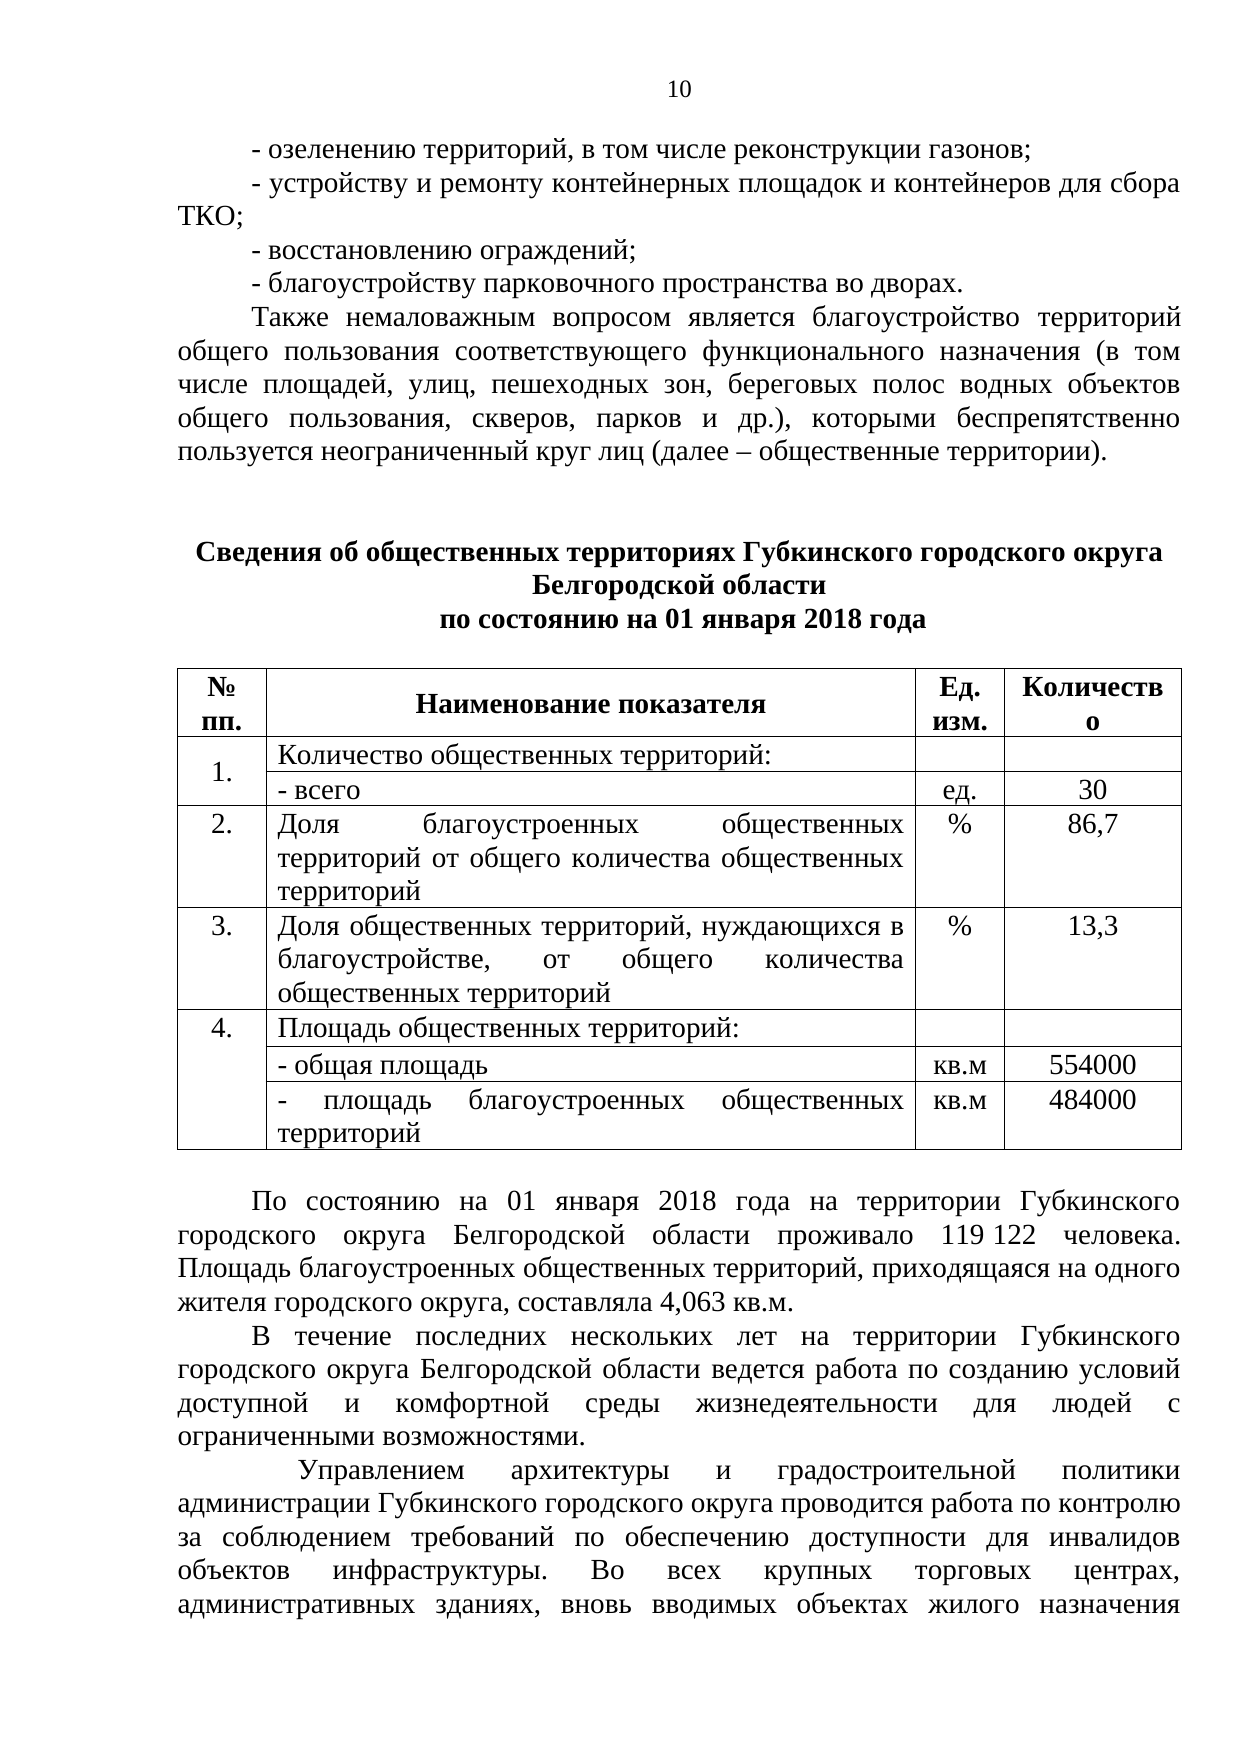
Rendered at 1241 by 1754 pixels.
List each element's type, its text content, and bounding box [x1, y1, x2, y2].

table_cell 30 [1005, 772, 1181, 805]
table_header Количество [1005, 669, 1181, 736]
table_cell кв.м [916, 1082, 1004, 1149]
table_cell 554000 [1005, 1047, 1181, 1081]
table_cell Количество общественных территорий: [267, 737, 915, 771]
table_cell Доля общественных территорий, нуждающихся в благоустройстве, от общего количества общественных территорий [267, 908, 915, 1009]
table_cell 1. [178, 737, 266, 805]
table_cell [1005, 737, 1181, 771]
table_cell - всего [267, 772, 915, 805]
table_cell 2. [178, 806, 266, 907]
table_cell - площадь благоустроенных общественных территорий [267, 1082, 915, 1149]
text - озеленению территорий, в том числе реконструкции газонов; [177, 131, 1181, 165]
table_header № пп. [178, 669, 266, 736]
table_header Наименование показателя [267, 669, 915, 736]
text - благоустройству парковочного пространства во дворах. [177, 266, 1181, 299]
table_cell 86,7 [1005, 806, 1181, 907]
table_cell 484000 [1005, 1082, 1181, 1149]
table_cell % [916, 908, 1004, 1009]
table_cell 13,3 [1005, 908, 1181, 1009]
table_cell [916, 1010, 1004, 1046]
table_cell 3. [178, 908, 266, 1009]
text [177, 1452, 1181, 1619]
table_header Ед. изм. [916, 669, 1004, 736]
table_cell 4. [178, 1010, 266, 1149]
text - устройству и ремонту контейнерных площадок и контейнеров для сбора ТКО; [177, 165, 1181, 232]
table_cell ед. [916, 772, 1004, 805]
text Сведения об общественных территориях Губкинского городского округа Белгородской области [177, 534, 1181, 601]
table_cell [1005, 1010, 1181, 1046]
table_cell Площадь общественных территорий: [267, 1010, 915, 1046]
text В течение последних нескольких лет на территории Губкинского городского округа Белгородской области ведется работа по созданию условий доступной и комфортной среды жизнедеятельности для людей с ограниченными возможностями. [177, 1318, 1181, 1452]
text по состоянию на 01 января 2018 года [177, 601, 1181, 634]
table_cell Доля благоустроенных общественных территорий от общего количества общественных территорий [267, 806, 915, 907]
table_cell - общая площадь [267, 1047, 915, 1081]
text Также немаловажным вопросом является благоустройство территорий общего пользования соответствующего функционального назначения (в том числе площадей, улиц, пешеходных зон, береговых полос водных объектов общего пользования, скверов, парков и др.), которыми беспрепятственно пользуется неограниченный круг лиц (далее – общественные территории). [177, 299, 1181, 467]
table_cell [916, 737, 1004, 771]
table_cell кв.м [916, 1047, 1004, 1081]
text - восстановлению ограждений; [177, 232, 1181, 266]
text По состоянию на 01 января 2018 года на территории Губкинского городского округа Белгородской области проживало 119 122 человека. Площадь благоустроенных общественных территорий, приходящаяся на одного жителя городского округа, составляла 4,063 кв.м. [177, 1183, 1181, 1318]
table_cell % [916, 806, 1004, 907]
